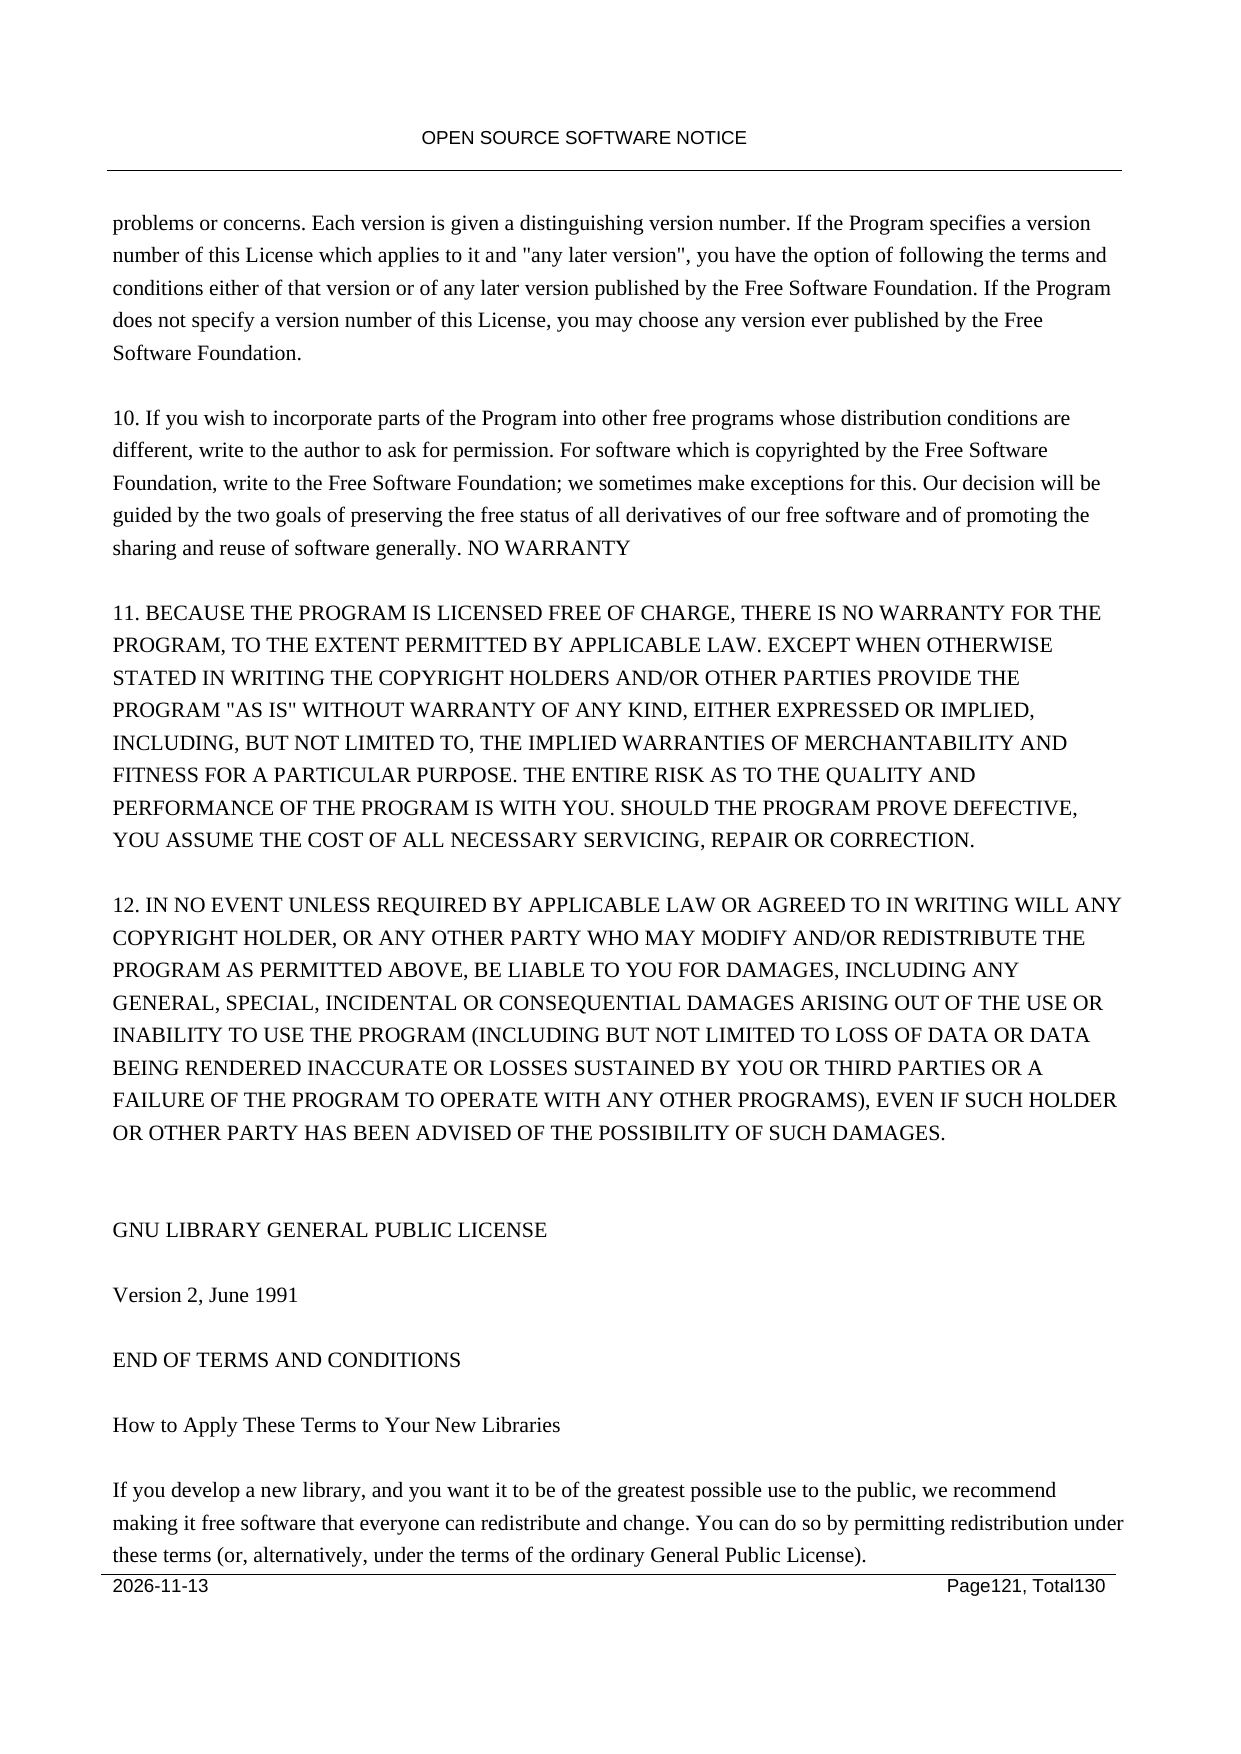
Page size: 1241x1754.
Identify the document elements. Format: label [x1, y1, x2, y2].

text [112, 206, 1128, 1571]
